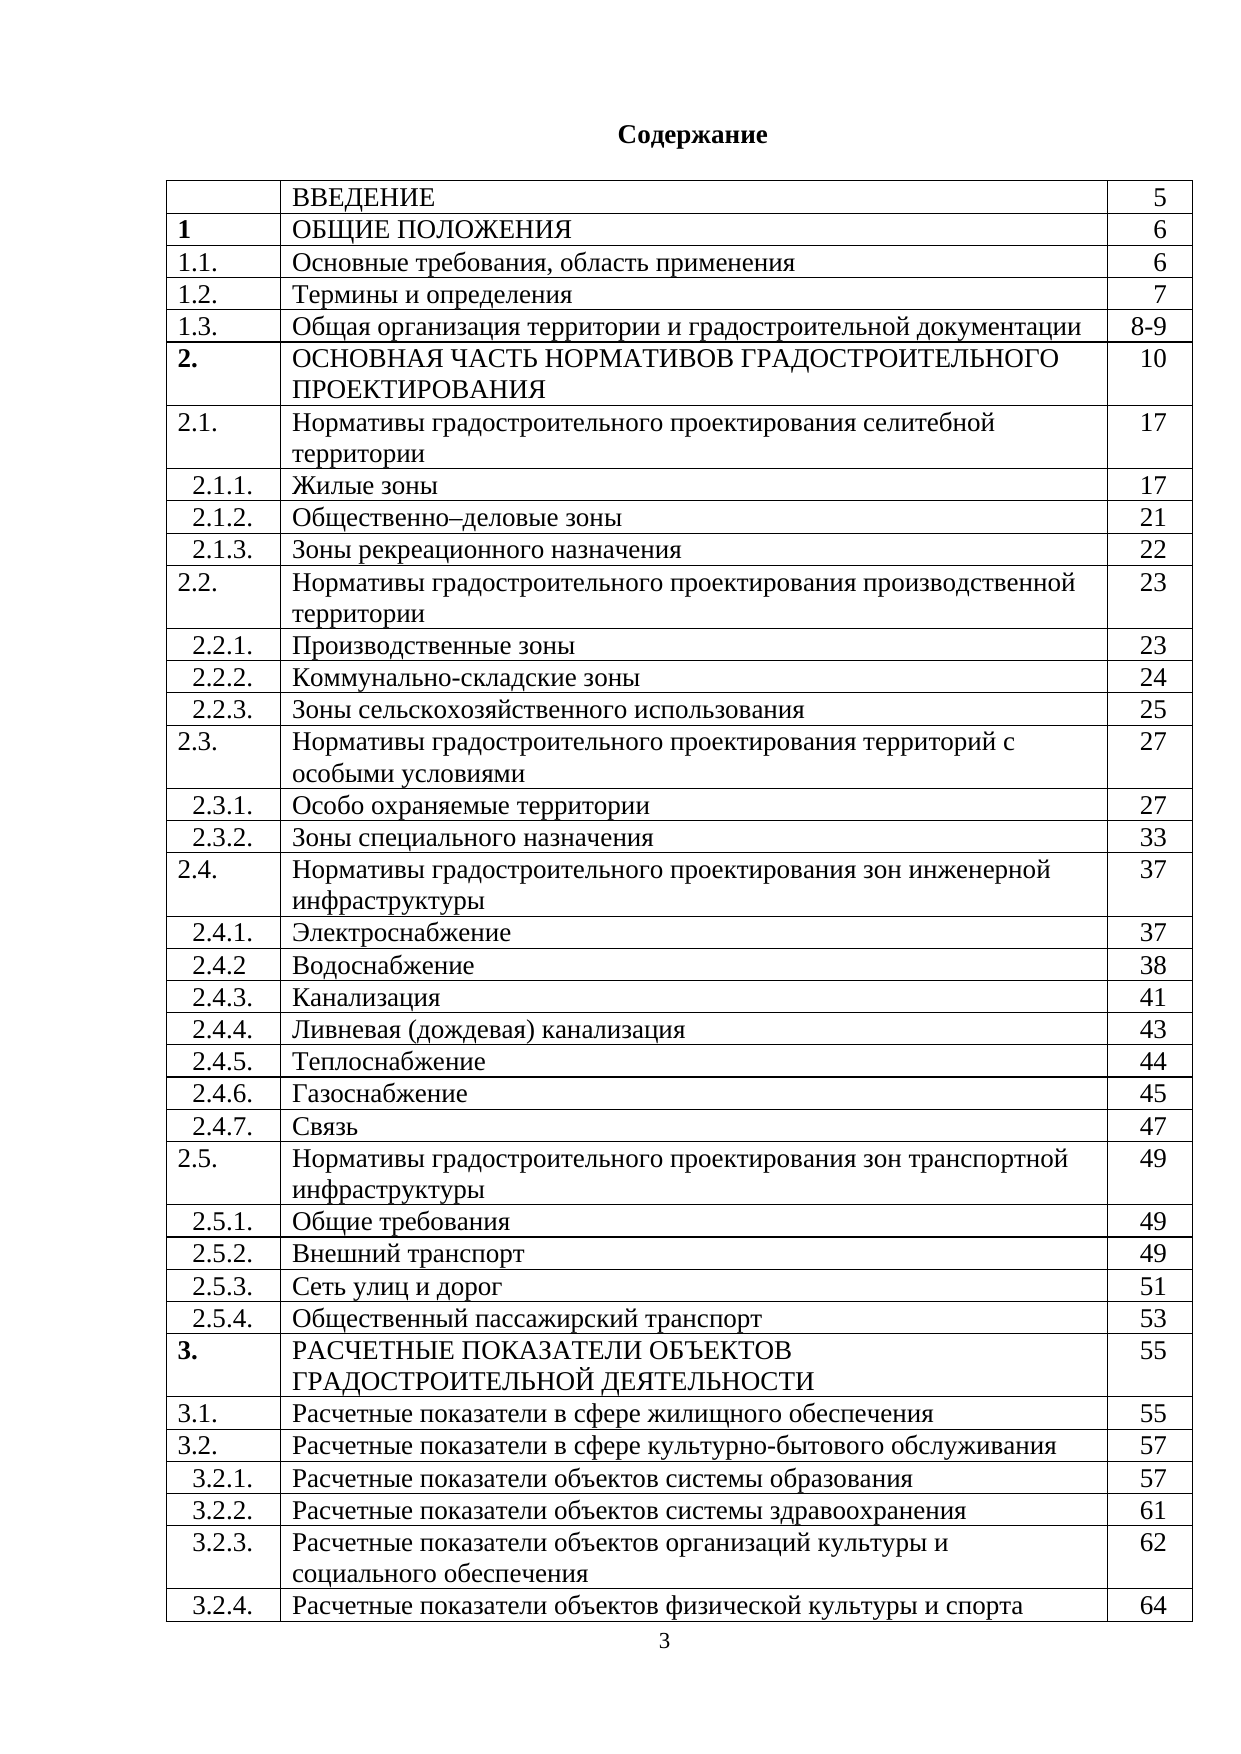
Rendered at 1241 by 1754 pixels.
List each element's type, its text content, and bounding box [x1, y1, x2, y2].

table_cell Общественный пассажирский транспорт [281, 1302, 1107, 1333]
table_cell Расчетные показатели объектов системы здравоохранения [281, 1494, 1107, 1525]
table_cell 6 [1108, 214, 1192, 245]
table_cell 2.1.3. [167, 534, 280, 564]
table_cell 49 [1108, 1142, 1192, 1204]
table_cell 10 [1108, 343, 1192, 405]
table_cell 17 [1108, 469, 1192, 500]
table_cell Газоснабжение [281, 1078, 1107, 1109]
table_cell 43 [1108, 1013, 1192, 1044]
table_cell РАСЧЕТНЫЕ ПОКАЗАТЕЛИ ОБЪЕКТОВ ГРАДОСТРОИТЕЛЬНОЙ ДЕЯТЕЛЬНОСТИ [281, 1334, 1107, 1396]
table_cell Водоснабжение [281, 949, 1107, 980]
table_cell 3.2.3. [167, 1526, 280, 1588]
table_cell 1.1. [167, 246, 280, 277]
table_cell 61 [1108, 1494, 1192, 1525]
table_cell 51 [1108, 1270, 1192, 1301]
table_cell 2.4.5. [167, 1045, 280, 1076]
table_cell 3.2.4. [167, 1589, 280, 1621]
table_cell 57 [1108, 1430, 1192, 1461]
table_cell 27 [1108, 726, 1192, 788]
table_header ВВЕДЕНИЕ [281, 181, 1107, 213]
table_cell Расчетные показатели в сфере культурно-бытового обслуживания [281, 1430, 1107, 1461]
table_cell 55 [1108, 1397, 1192, 1428]
table_header 5 [1108, 181, 1192, 213]
table_header [167, 181, 280, 213]
table_cell Канализация [281, 981, 1107, 1012]
table_cell 2.5.3. [167, 1270, 280, 1301]
table_cell 1.3. [167, 310, 280, 341]
table_cell 33 [1108, 821, 1192, 852]
table_cell 3.2.2. [167, 1494, 280, 1525]
table_cell 53 [1108, 1302, 1192, 1333]
table_cell 37 [1108, 853, 1192, 916]
table_cell Нормативы градостроительного проектирования селитебной территории [281, 406, 1107, 468]
table_cell Нормативы градостроительного проектирования производственной территории [281, 566, 1107, 628]
table_cell 2.1. [167, 406, 280, 468]
table_cell Расчетные показатели объектов организаций культуры и социального обеспечения [281, 1526, 1107, 1588]
table_cell Зоны сельскохозяйственного использования [281, 693, 1107, 724]
table_cell Жилые зоны [281, 469, 1107, 500]
table_cell 6 [1108, 246, 1192, 277]
table_cell 2.5.4. [167, 1302, 280, 1333]
table_cell 7 [1108, 278, 1192, 309]
table_cell 49 [1108, 1238, 1192, 1268]
table_cell 21 [1108, 501, 1192, 532]
table_cell 2.4.3. [167, 981, 280, 1012]
table_cell 55 [1108, 1334, 1192, 1396]
table_cell 2.4.1. [167, 917, 280, 948]
table_cell 2.5.1. [167, 1205, 280, 1236]
table_cell 49 [1108, 1205, 1192, 1236]
table_cell Расчетные показатели в сфере жилищного обеспечения [281, 1397, 1107, 1428]
table_cell 2.4.2 [167, 949, 280, 980]
table_cell 2.1.2. [167, 501, 280, 532]
table_cell 2.2.3. [167, 693, 280, 724]
table_cell 2.1.1. [167, 469, 280, 500]
table_cell Расчетные показатели объектов физической культуры и спорта [281, 1589, 1107, 1621]
table_cell Электроснабжение [281, 917, 1107, 948]
table_cell 57 [1108, 1462, 1192, 1493]
text Содержание [177, 118, 1152, 149]
table_cell 64 [1108, 1589, 1192, 1621]
table_cell 2.3.2. [167, 821, 280, 852]
table_cell Зоны рекреационного назначения [281, 534, 1107, 564]
table_cell 45 [1108, 1078, 1192, 1109]
table_cell Внешний транспорт [281, 1238, 1107, 1268]
table_cell 2.4.4. [167, 1013, 280, 1044]
table_cell 17 [1108, 406, 1192, 468]
table_cell 2.5.2. [167, 1238, 280, 1268]
table_cell 2.3. [167, 726, 280, 788]
table_cell Теплоснабжение [281, 1045, 1107, 1076]
table_cell 2.5. [167, 1142, 280, 1204]
table_cell 2.2. [167, 566, 280, 628]
table_cell 2.4.7. [167, 1110, 280, 1141]
table_cell Основные требования, область применения [281, 246, 1107, 277]
table_cell 23 [1108, 566, 1192, 628]
table_cell 25 [1108, 693, 1192, 724]
table_cell Нормативы градостроительного проектирования зон транспортной инфраструктуры [281, 1142, 1107, 1204]
table_cell Общественно–деловые зоны [281, 501, 1107, 532]
table_cell 3.2.1. [167, 1462, 280, 1493]
table_cell 2. [167, 343, 280, 405]
table_cell 62 [1108, 1526, 1192, 1588]
table_cell Расчетные показатели объектов системы образования [281, 1462, 1107, 1493]
table_cell 3.2. [167, 1430, 280, 1461]
table_cell 2.2.2. [167, 661, 280, 692]
table_cell Общая организация территории и градостроительной документации [281, 310, 1107, 341]
table_cell Ливневая (дождевая) канализация [281, 1013, 1107, 1044]
table_cell Нормативы градостроительного проектирования зон инженерной инфраструктуры [281, 853, 1107, 916]
table_cell Связь [281, 1110, 1107, 1141]
table_cell ОСНОВНАЯ ЧАСТЬ НОРМАТИВОВ ГРАДОСТРОИТЕЛЬНОГО ПРОЕКТИРОВАНИЯ [281, 343, 1107, 405]
table_cell 2.3.1. [167, 789, 280, 820]
table_cell 23 [1108, 629, 1192, 660]
table_cell ОБЩИЕ ПОЛОЖЕНИЯ [281, 214, 1107, 245]
table_cell 41 [1108, 981, 1192, 1012]
table_cell Производственные зоны [281, 629, 1107, 660]
table_cell 1.2. [167, 278, 280, 309]
table_cell 37 [1108, 917, 1192, 948]
table_cell 44 [1108, 1045, 1192, 1076]
table_cell Общие требования [281, 1205, 1107, 1236]
table_cell Коммунально-складские зоны [281, 661, 1107, 692]
table_cell Зоны специального назначения [281, 821, 1107, 852]
table_cell 2.2.1. [167, 629, 280, 660]
table_cell 3.1. [167, 1397, 280, 1428]
table_cell 2.4.6. [167, 1078, 280, 1109]
table_cell 1 [167, 214, 280, 245]
table_cell 38 [1108, 949, 1192, 980]
table_cell 22 [1108, 534, 1192, 564]
table_cell Сеть улиц и дорог [281, 1270, 1107, 1301]
table_cell 24 [1108, 661, 1192, 692]
table_cell 27 [1108, 789, 1192, 820]
table_cell 2.4. [167, 853, 280, 916]
table_cell 47 [1108, 1110, 1192, 1141]
table_cell Термины и определения [281, 278, 1107, 309]
table_cell Особо охраняемые территории [281, 789, 1107, 820]
table_cell 3. [167, 1334, 280, 1396]
table_cell 8-9 [1108, 310, 1192, 341]
table_cell Нормативы градостроительного проектирования территорий с особыми условиями [281, 726, 1107, 788]
